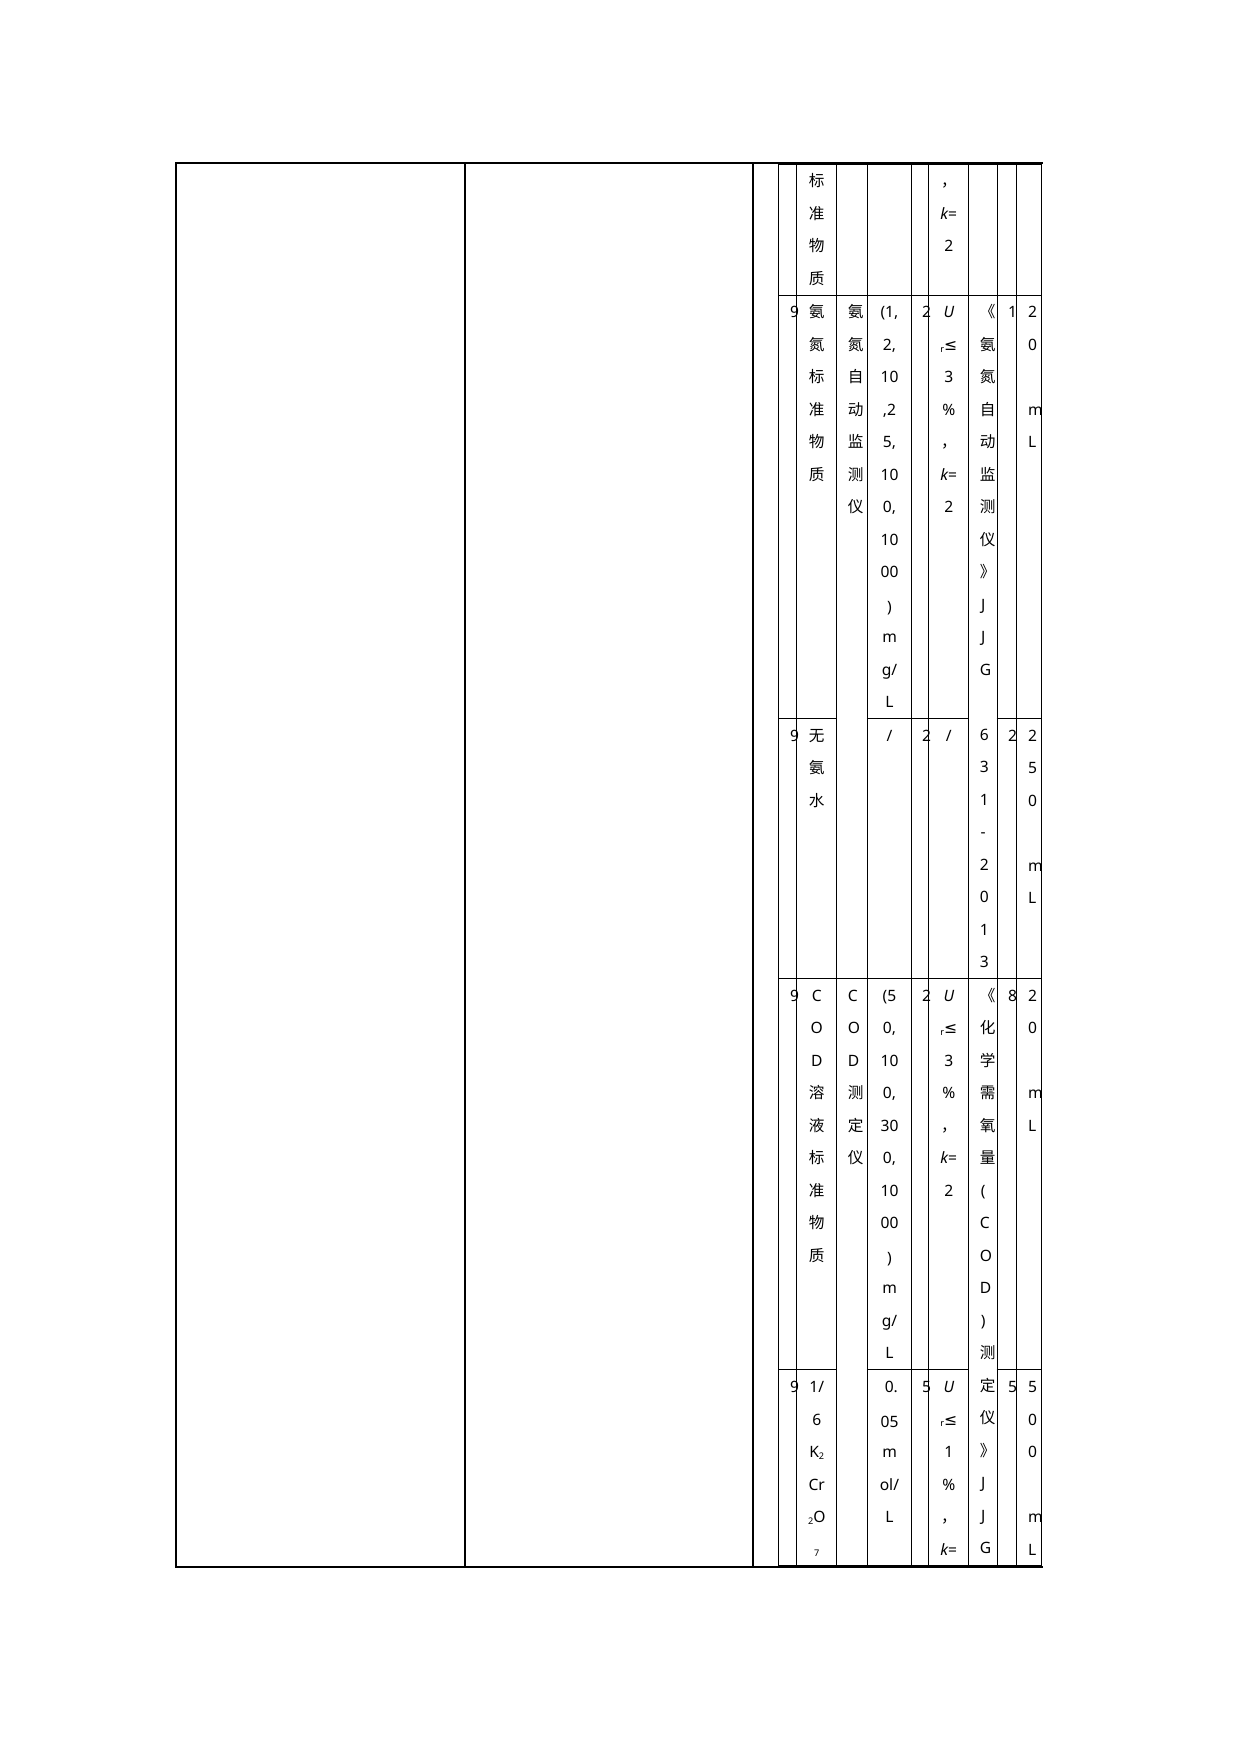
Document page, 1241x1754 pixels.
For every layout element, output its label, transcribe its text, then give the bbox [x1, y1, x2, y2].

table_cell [779, 1370, 796, 1565]
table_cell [797, 1370, 836, 1565]
table_cell 在验收时供应商需向采购人提供所供产品的国家有证标准物质证书或溯源证书等资料，由此产生的所有费用由供应商承担。 （1）标准物质、试剂 要求定值日期：2025年。技术参数见下表（共145种，4186瓶）： [929, 979, 968, 1369]
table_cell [998, 165, 1016, 295]
table_cell 在验收时供应商需向采购人提供所供产品的国家有证标准物质证书或溯源证书等资料，由此产生的所有费用由供应商承担。 （1）标准物质、试剂 要求定值日期：2025年。技术参数见下表（共145种，4186瓶）： [797, 979, 836, 1369]
table_cell [466, 164, 752, 1566]
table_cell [969, 979, 997, 1565]
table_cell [969, 165, 997, 295]
table_cell 在验收时供应商需向采购人提供所供产品的国家有证标准物质证书或溯源证书等资料，由此产生的所有费用由供应商承担。 （1）标准物质、试剂 要求定值日期：2025年。技术参数见下表（共145种，4186瓶）： [837, 296, 867, 978]
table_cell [1017, 165, 1041, 295]
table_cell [1017, 1370, 1041, 1565]
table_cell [929, 1370, 968, 1565]
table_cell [837, 165, 867, 295]
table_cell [754, 164, 778, 1566]
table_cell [912, 165, 928, 295]
table_cell 在验收时供应商需向采购人提供所供产品的国家有证标准物质证书或溯源证书等资料，由此产生的所有费用由供应商承担。 （1）标准物质、试剂 要求定值日期：2025年。技术参数见下表（共145种，4186瓶）： [929, 296, 968, 718]
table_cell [797, 165, 836, 295]
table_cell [929, 165, 968, 295]
table_cell 在验收时供应商需向采购人提供所供产品的国家有证标准物质证书或溯源证书等资料，由此产生的所有费用由供应商承担。 （1）标准物质、试剂 要求定值日期：2025年。技术参数见下表（共145种，4186瓶）： [797, 296, 836, 718]
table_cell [868, 165, 911, 295]
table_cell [779, 165, 796, 295]
table_cell 在验收时供应商需向采购人提供所供产品的国家有证标准物质证书或溯源证书等资料，由此产生的所有费用由供应商承担。 （1）标准物质、试剂 要求定值日期：2025年。技术参数见下表（共145种，4186瓶）： [969, 296, 997, 978]
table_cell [912, 1370, 928, 1565]
table_cell 在验收时供应商需向采购人提供所供产品的国家有证标准物质证书或溯源证书等资料，由此产生的所有费用由供应商承担。 （1）标准物质、试剂 要求定值日期：2025年。技术参数见下表（共145种，4186瓶）： [868, 979, 911, 1369]
table_cell 1 [177, 164, 464, 1566]
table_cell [837, 979, 867, 1565]
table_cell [998, 1370, 1016, 1565]
